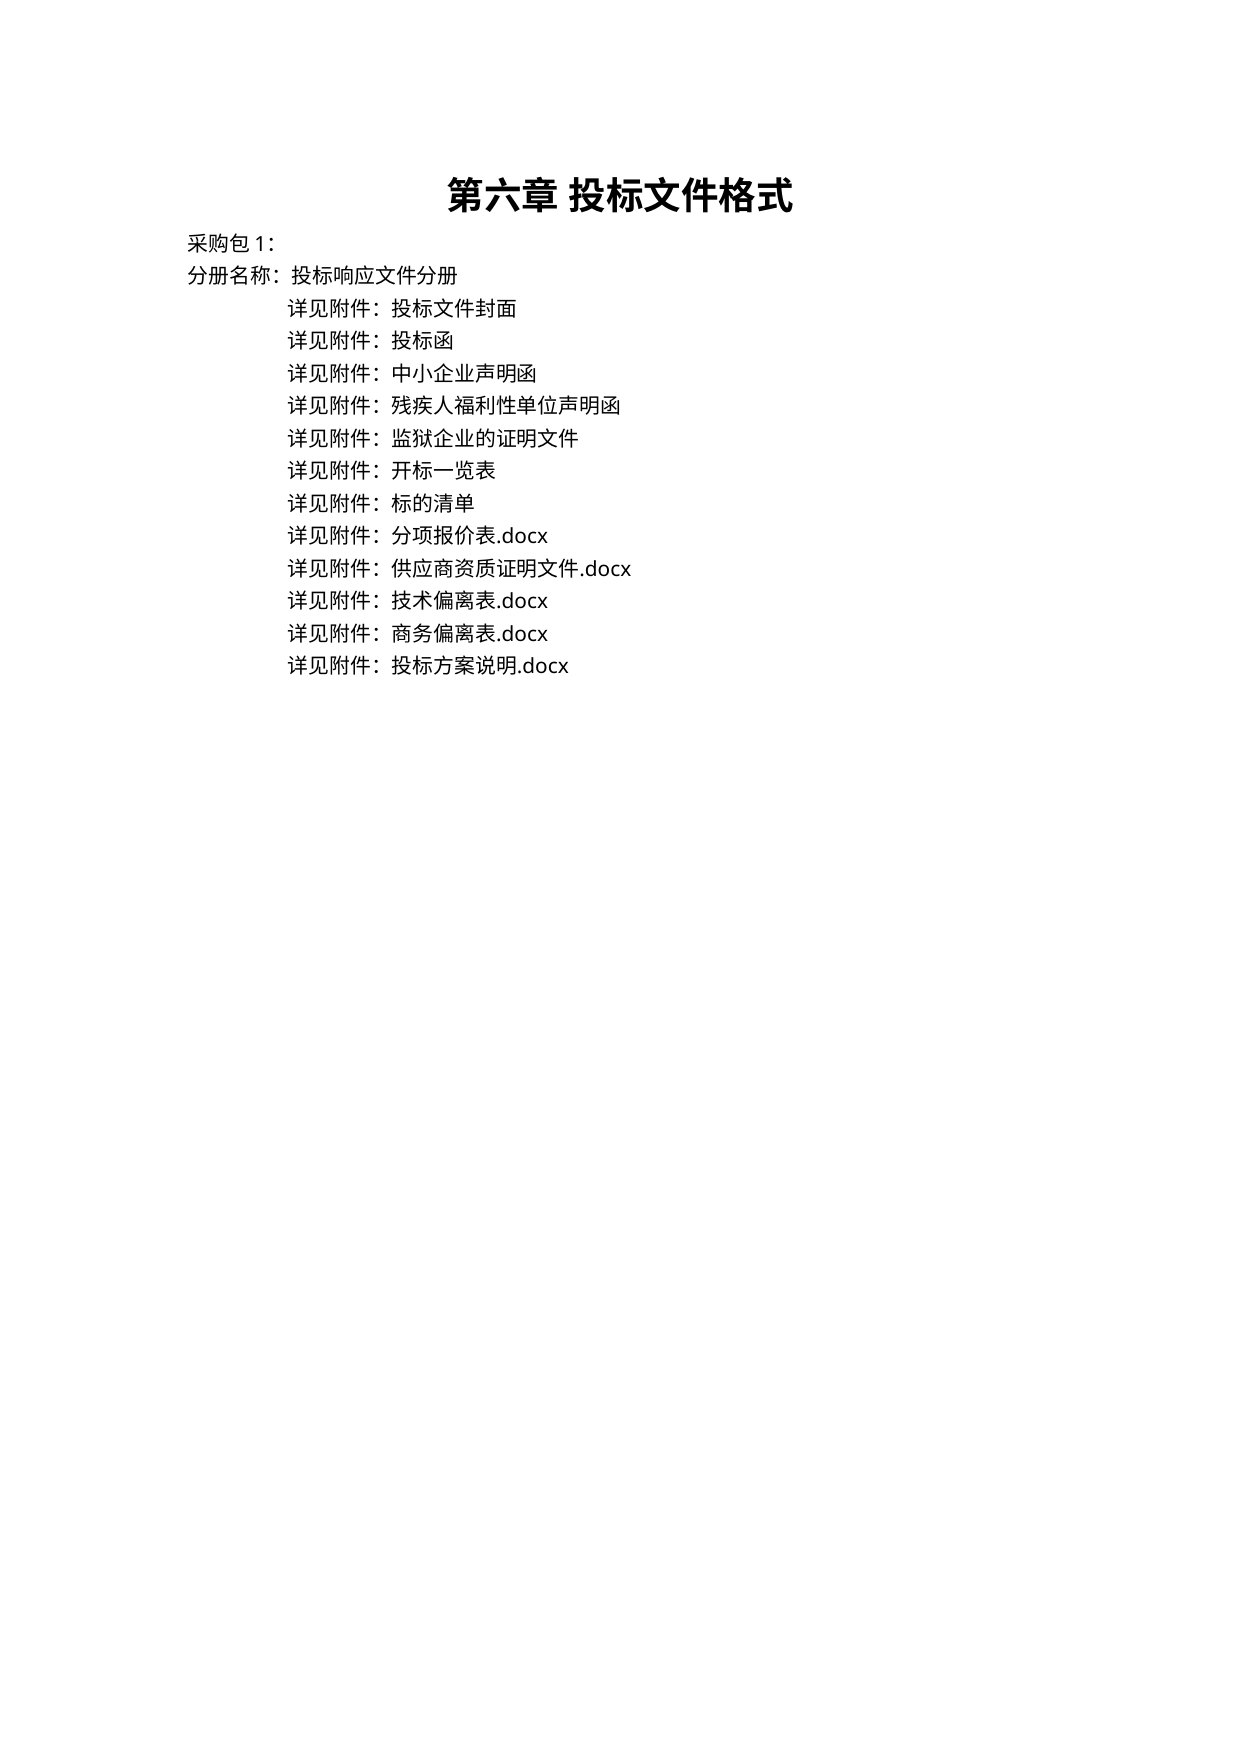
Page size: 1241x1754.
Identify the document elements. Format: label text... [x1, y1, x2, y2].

text 详见附件：标的清单 [187, 487, 1053, 519]
text 第六章 投标文件格式 [187, 162, 1053, 227]
text 采购包1： [187, 227, 1053, 259]
text 详见附件：残疾人福利性单位声明函 [187, 389, 1053, 422]
text 详见附件：监狱企业的证明文件 [187, 422, 1053, 454]
text 详见附件：投标方案说明.docx [187, 649, 1053, 682]
text 详见附件：技术偏离表.docx [187, 584, 1053, 617]
text 详见附件：供应商资质证明文件.docx [187, 552, 1053, 584]
text 分册名称：投标响应文件分册 [187, 259, 1053, 292]
text 详见附件：开标一览表 [187, 454, 1053, 487]
text 详见附件：分项报价表.docx [187, 519, 1053, 552]
text 详见附件：投标函 [187, 324, 1053, 357]
text 详见附件：商务偏离表.docx [187, 617, 1053, 649]
text 详见附件：投标文件封面 [187, 292, 1053, 324]
text 详见附件：中小企业声明函 [187, 357, 1053, 389]
